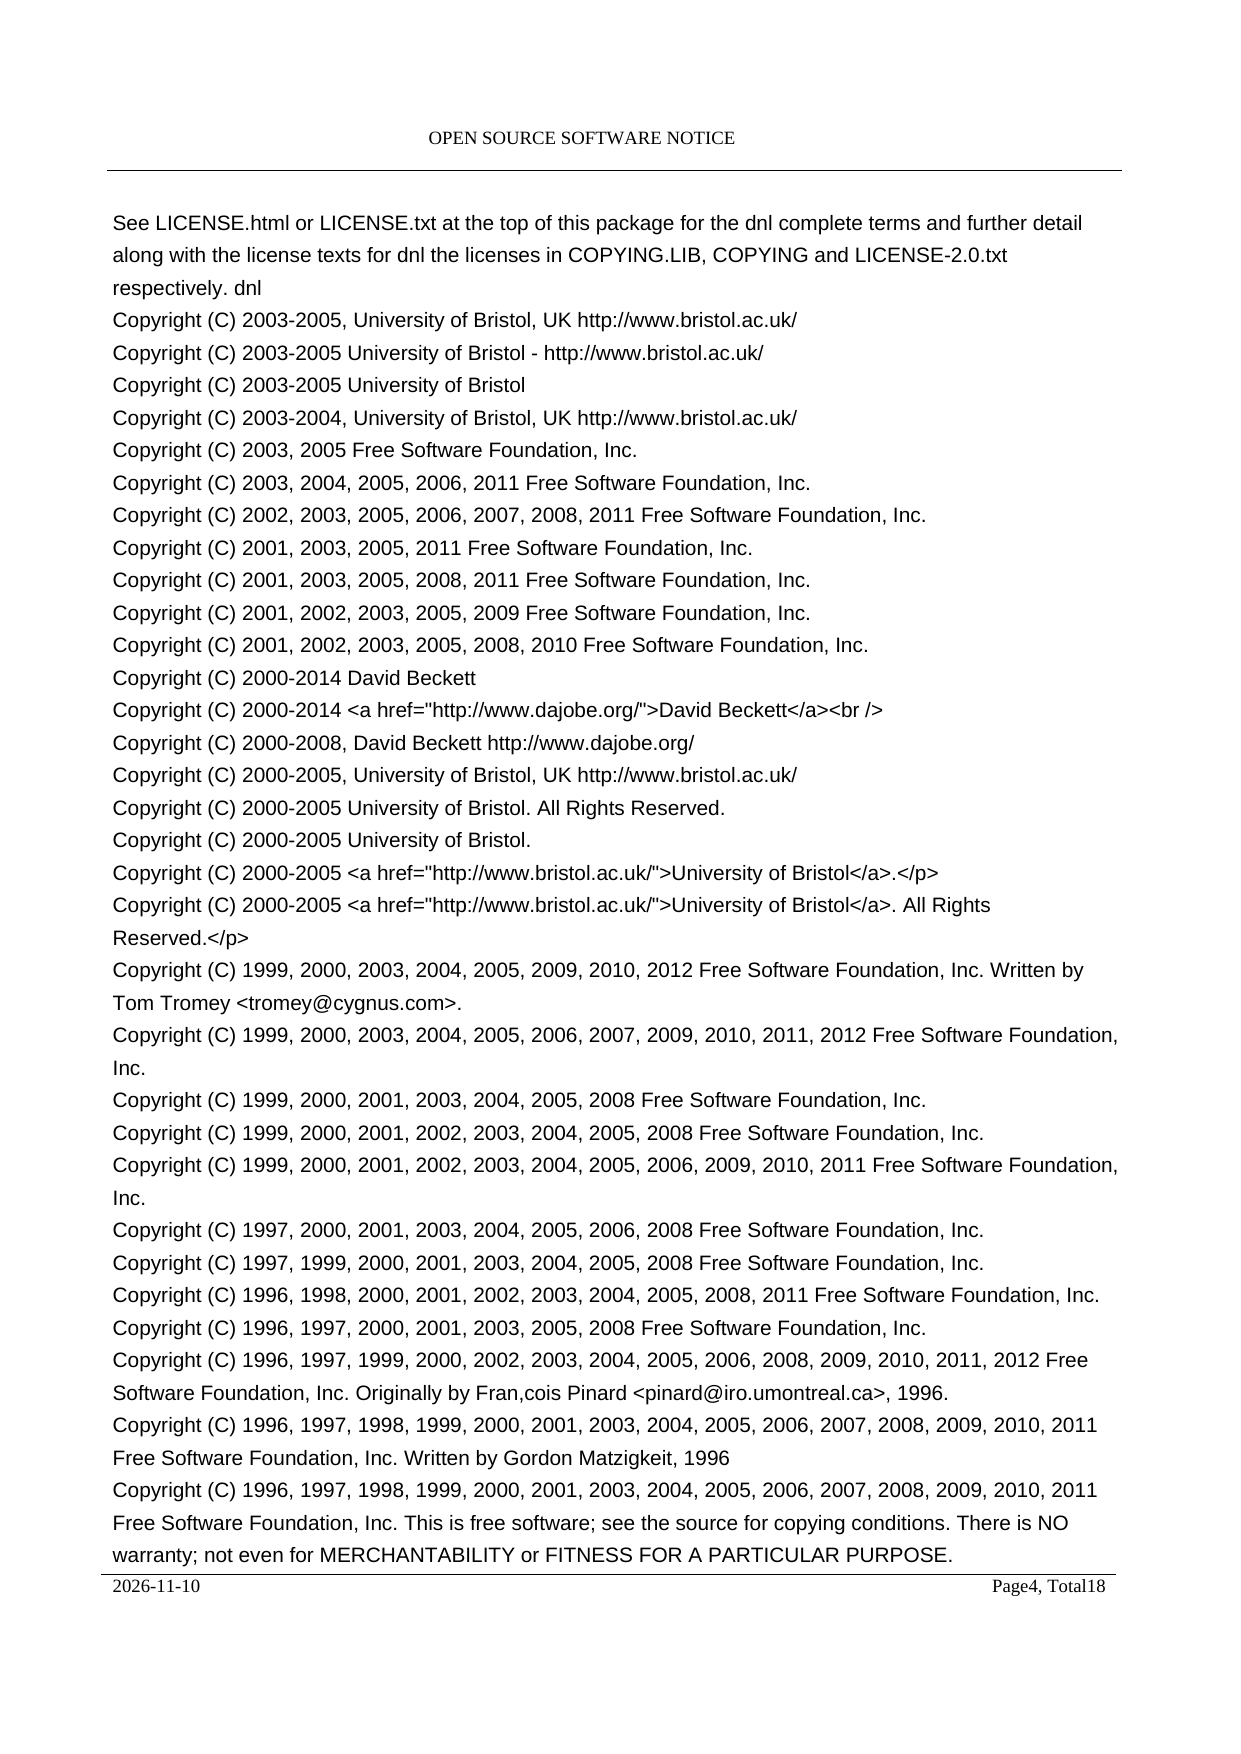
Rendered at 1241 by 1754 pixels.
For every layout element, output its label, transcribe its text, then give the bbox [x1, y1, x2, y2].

text Copyright (C) 2003, 2004, 2005, 2006, 2011 Free Software Foundation, Inc. [112, 466, 1128, 499]
text Copyright (C) 1997, 2000, 2001, 2003, 2004, 2005, 2006, 2008 Free Software Foundation, Inc. [112, 1214, 1128, 1246]
text Copyright (C) 2000-2014 <a href="http://www.dajobe.org/">David Beckett</a><br /> [112, 694, 1128, 726]
text Copyright (C) 1996, 1997, 2000, 2001, 2003, 2005, 2008 Free Software Foundation, Inc. [112, 1311, 1128, 1344]
text Copyright (C) 2000-2005 <a href="http://www.bristol.ac.uk/">University of Bristol</a>.</p> [112, 856, 1128, 889]
text Copyright (C) 1999, 2000, 2001, 2003, 2004, 2005, 2008 Free Software Foundation, Inc. [112, 1084, 1128, 1116]
text Copyright (C) 1996, 1997, 1998, 1999, 2000, 2001, 2003, 2004, 2005, 2006, 2007, 2008, 2009, 2010, 2011 Free Software Foundation, Inc. Written by Gordon Matzigkeit, 1996 [112, 1409, 1128, 1474]
text Copyright (C) 2001, 2003, 2005, 2008, 2011 Free Software Foundation, Inc. [112, 564, 1128, 596]
text Copyright (C) 2000-2008, David Beckett http://www.dajobe.org/ [112, 726, 1128, 759]
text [112, 206, 1128, 304]
text Copyright (C) 2000-2005 University of Bristol. [112, 824, 1128, 856]
text Copyright (C) 1996, 1998, 2000, 2001, 2002, 2003, 2004, 2005, 2008, 2011 Free Software Foundation, Inc. [112, 1279, 1128, 1311]
text Copyright (C) 2002, 2003, 2005, 2006, 2007, 2008, 2011 Free Software Foundation, Inc. [112, 499, 1128, 531]
text Copyright (C) 1999, 2000, 2001, 2002, 2003, 2004, 2005, 2006, 2009, 2010, 2011 Free Software Foundation, Inc. [112, 1149, 1128, 1214]
text Copyright (C) 2003-2005 University of Bristol - http://www.bristol.ac.uk/ [112, 336, 1128, 369]
text Copyright (C) 2001, 2003, 2005, 2011 Free Software Foundation, Inc. [112, 531, 1128, 564]
text Copyright (C) 2003-2005, University of Bristol, UK http://www.bristol.ac.uk/ [112, 304, 1128, 336]
text Copyright (C) 1999, 2000, 2001, 2002, 2003, 2004, 2005, 2008 Free Software Foundation, Inc. [112, 1116, 1128, 1149]
text Copyright (C) 2000-2005 University of Bristol. All Rights Reserved. [112, 791, 1128, 824]
text Copyright (C) 2001, 2002, 2003, 2005, 2009 Free Software Foundation, Inc. [112, 596, 1128, 629]
text Copyright (C) 1999, 2000, 2003, 2004, 2005, 2009, 2010, 2012 Free Software Foundation, Inc. Written by Tom Tromey <tromey@cygnus.com>. [112, 954, 1128, 1019]
text Copyright (C) 2000-2014 David Beckett [112, 661, 1128, 694]
text Copyright (C) 2001, 2002, 2003, 2005, 2008, 2010 Free Software Foundation, Inc. [112, 629, 1128, 661]
text Copyright (C) 2003-2004, University of Bristol, UK http://www.bristol.ac.uk/ [112, 401, 1128, 434]
text Copyright (C) 2000-2005 <a href="http://www.bristol.ac.uk/">University of Bristol</a>. All Rights Reserved.</p> [112, 889, 1128, 954]
text Copyright (C) 1997, 1999, 2000, 2001, 2003, 2004, 2005, 2008 Free Software Foundation, Inc. [112, 1246, 1128, 1279]
text Copyright (C) 1996, 1997, 1998, 1999, 2000, 2001, 2003, 2004, 2005, 2006, 2007, 2008, 2009, 2010, 2011 Free Software Foundation, Inc. This is free software; see the source for copying conditions. There is NO warranty; not even for MERCHANTABILITY or FITNESS FOR A PARTICULAR PURPOSE. [112, 1474, 1128, 1571]
text Copyright (C) 2003, 2005 Free Software Foundation, Inc. [112, 434, 1128, 466]
text Copyright (C) 2000-2005, University of Bristol, UK http://www.bristol.ac.uk/ [112, 759, 1128, 791]
text Copyright (C) 1999, 2000, 2003, 2004, 2005, 2006, 2007, 2009, 2010, 2011, 2012 Free Software Foundation, Inc. [112, 1019, 1128, 1084]
text Copyright (C) 1996, 1997, 1999, 2000, 2002, 2003, 2004, 2005, 2006, 2008, 2009, 2010, 2011, 2012 Free Software Foundation, Inc. Originally by Fran,cois Pinard <pinard@iro.umontreal.ca>, 1996. [112, 1344, 1128, 1409]
text Copyright (C) 2003-2005 University of Bristol [112, 369, 1128, 401]
